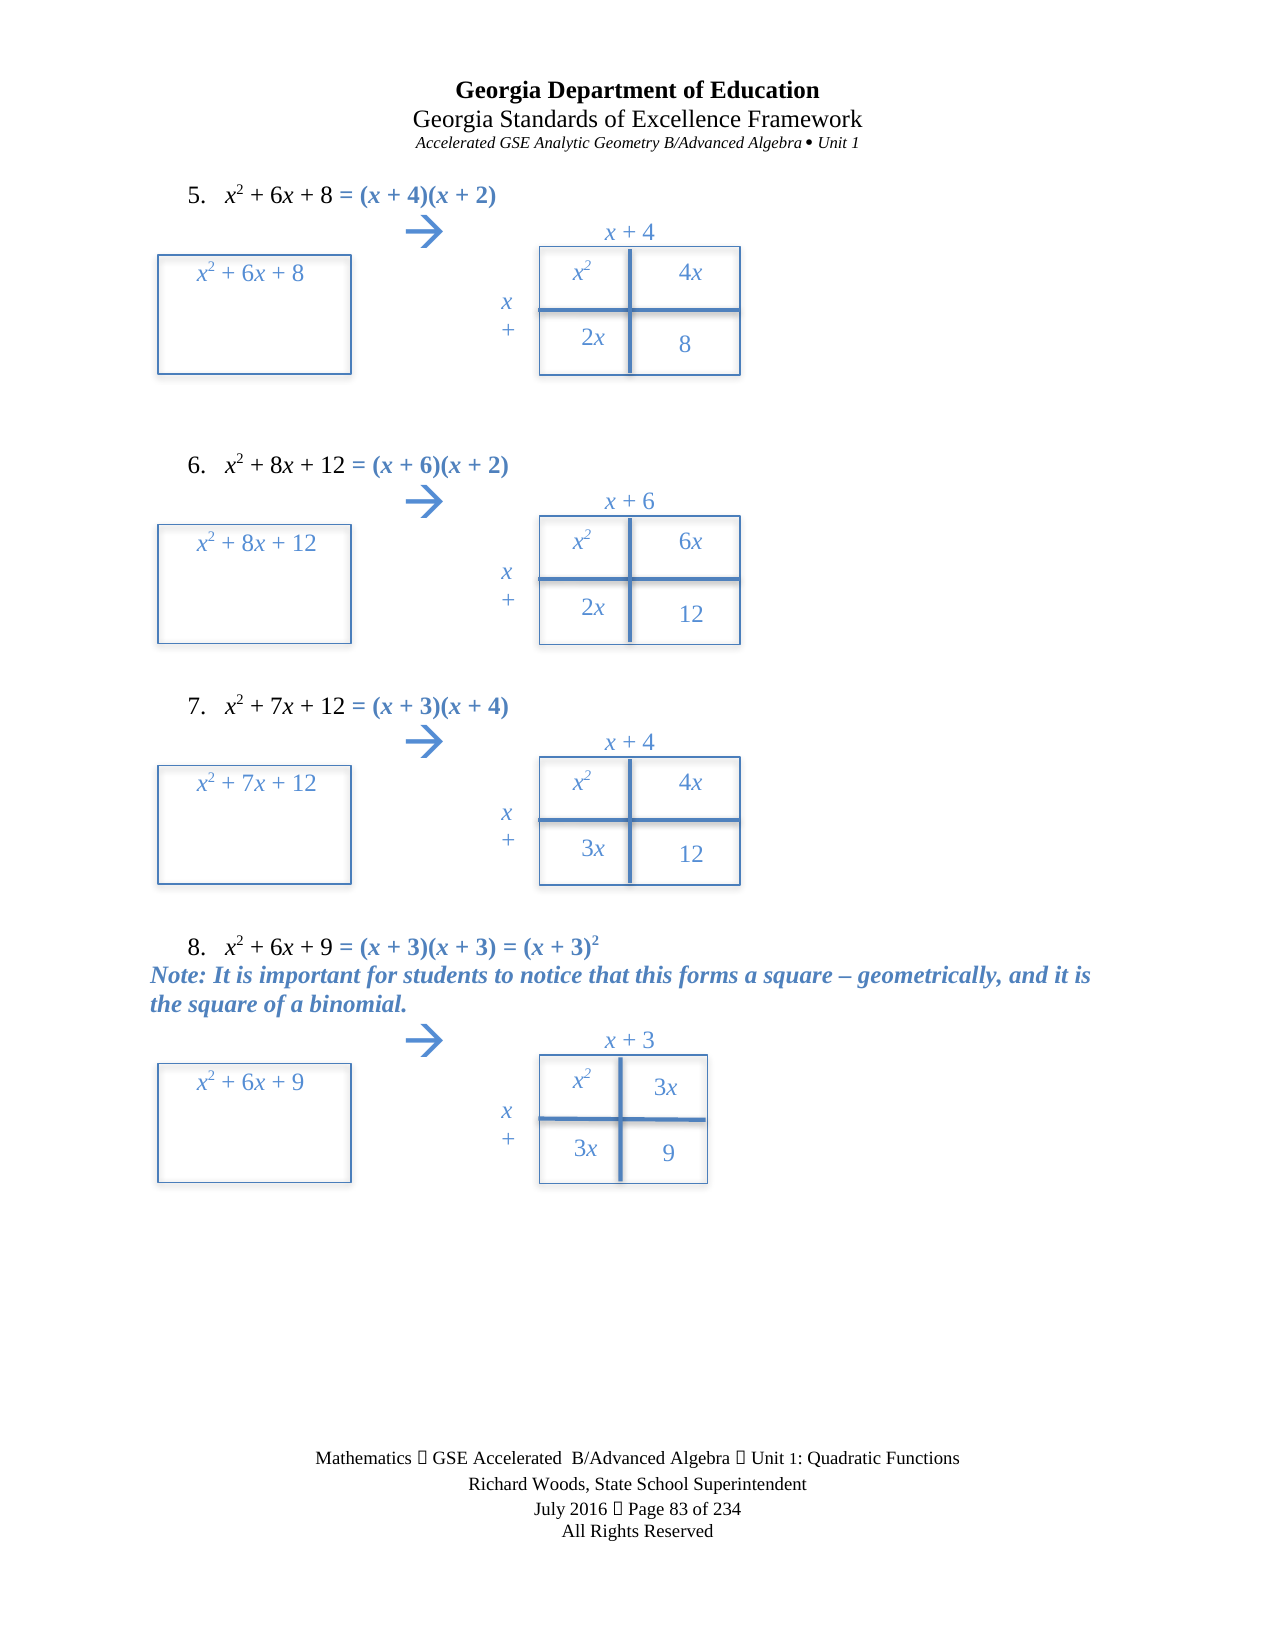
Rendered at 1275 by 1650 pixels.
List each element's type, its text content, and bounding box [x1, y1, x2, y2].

list x2 + 6x + 9 = (x + 3)(x + 3) = (x + 3)2 [187, 932, 1125, 961]
text Note: It is important for students to notice that this forms a square – geometrically, and it is the square of a binomial. [150, 961, 1125, 1018]
list x2 + 7x + 12 = (x + 3)(x + 4) [187, 691, 1125, 720]
list x2 + 8x + 12 = (x + 6)(x + 2) [187, 450, 1125, 479]
list x2 + 6x + 8 = (x + 4)(x + 2) [187, 181, 1125, 209]
